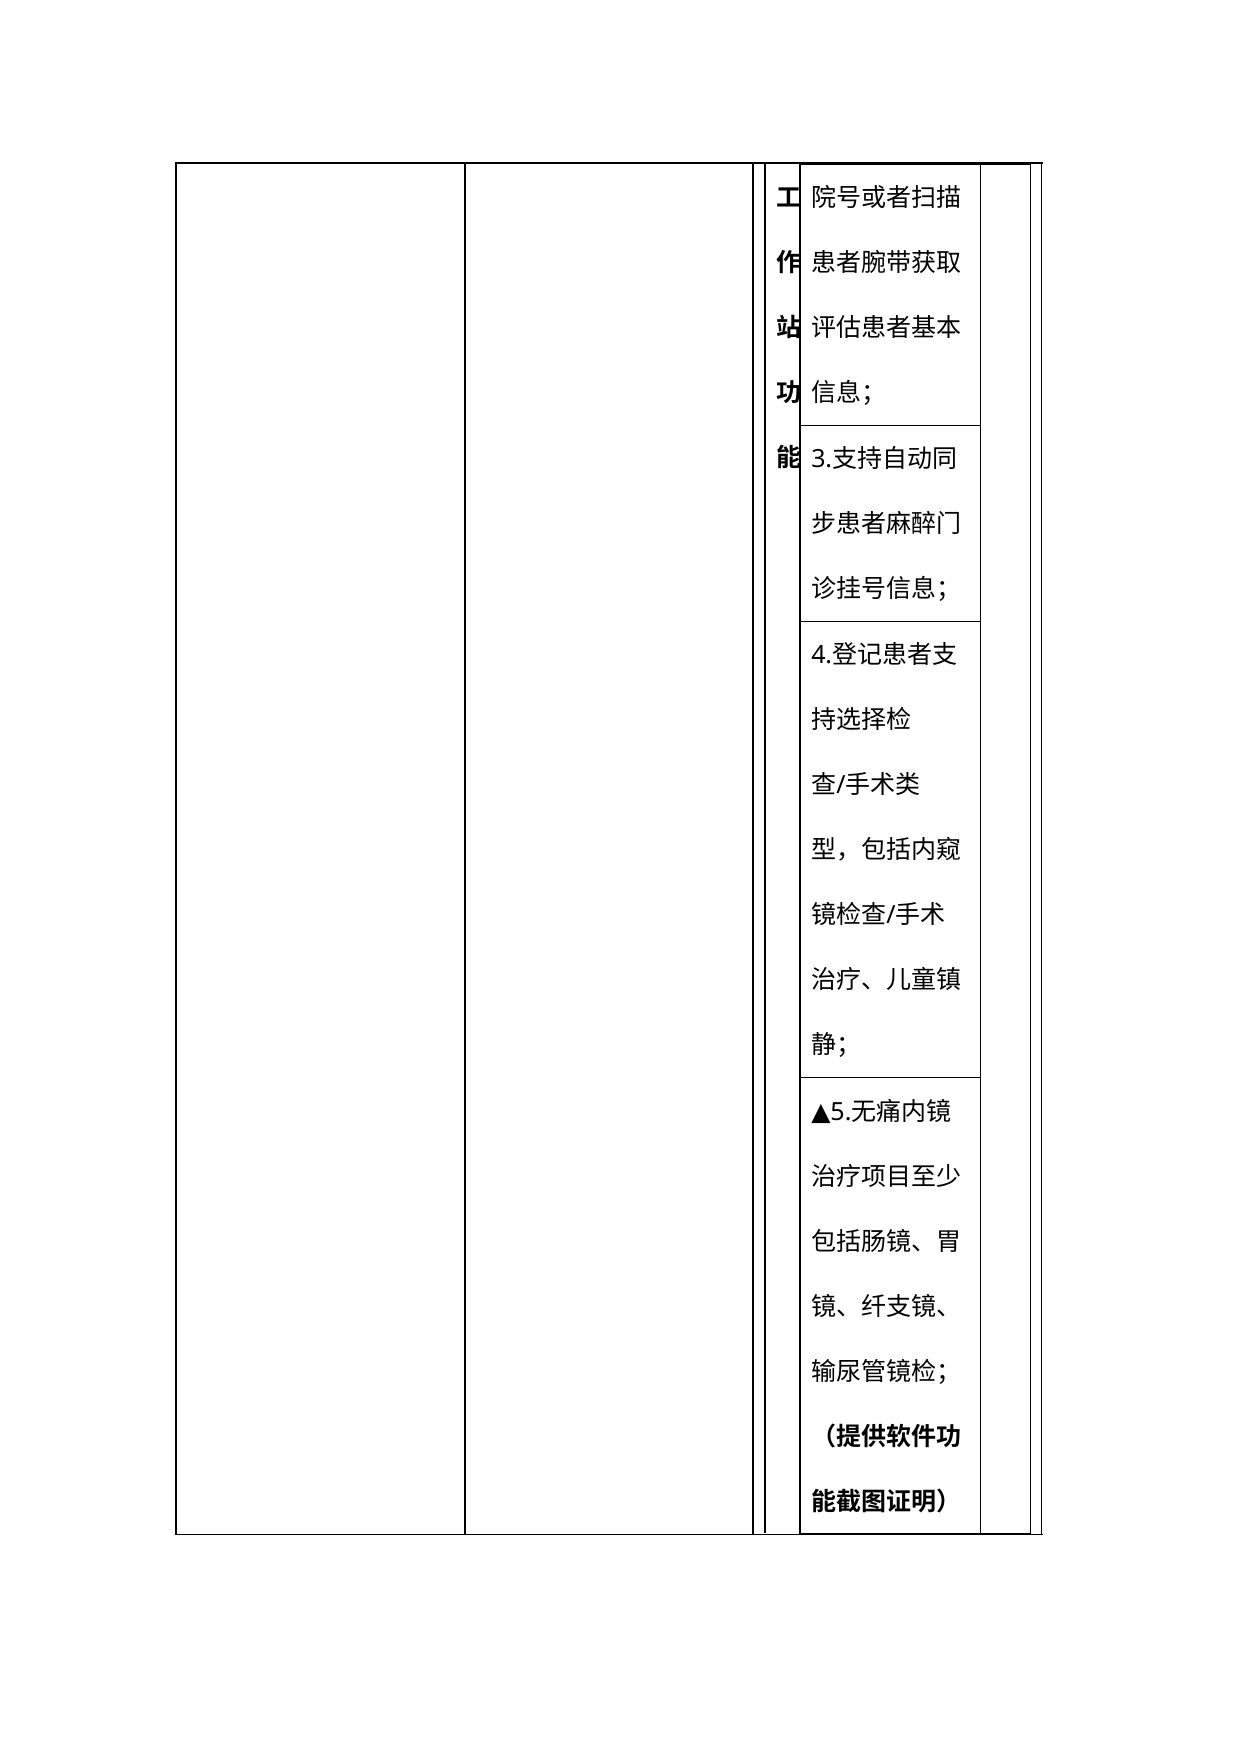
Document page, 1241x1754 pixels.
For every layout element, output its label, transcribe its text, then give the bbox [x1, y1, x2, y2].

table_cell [801, 1078, 980, 1533]
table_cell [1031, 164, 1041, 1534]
table_cell 1 [177, 164, 464, 1534]
table_cell [466, 164, 752, 1534]
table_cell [981, 165, 1030, 1533]
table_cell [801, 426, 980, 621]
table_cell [754, 164, 799, 1534]
